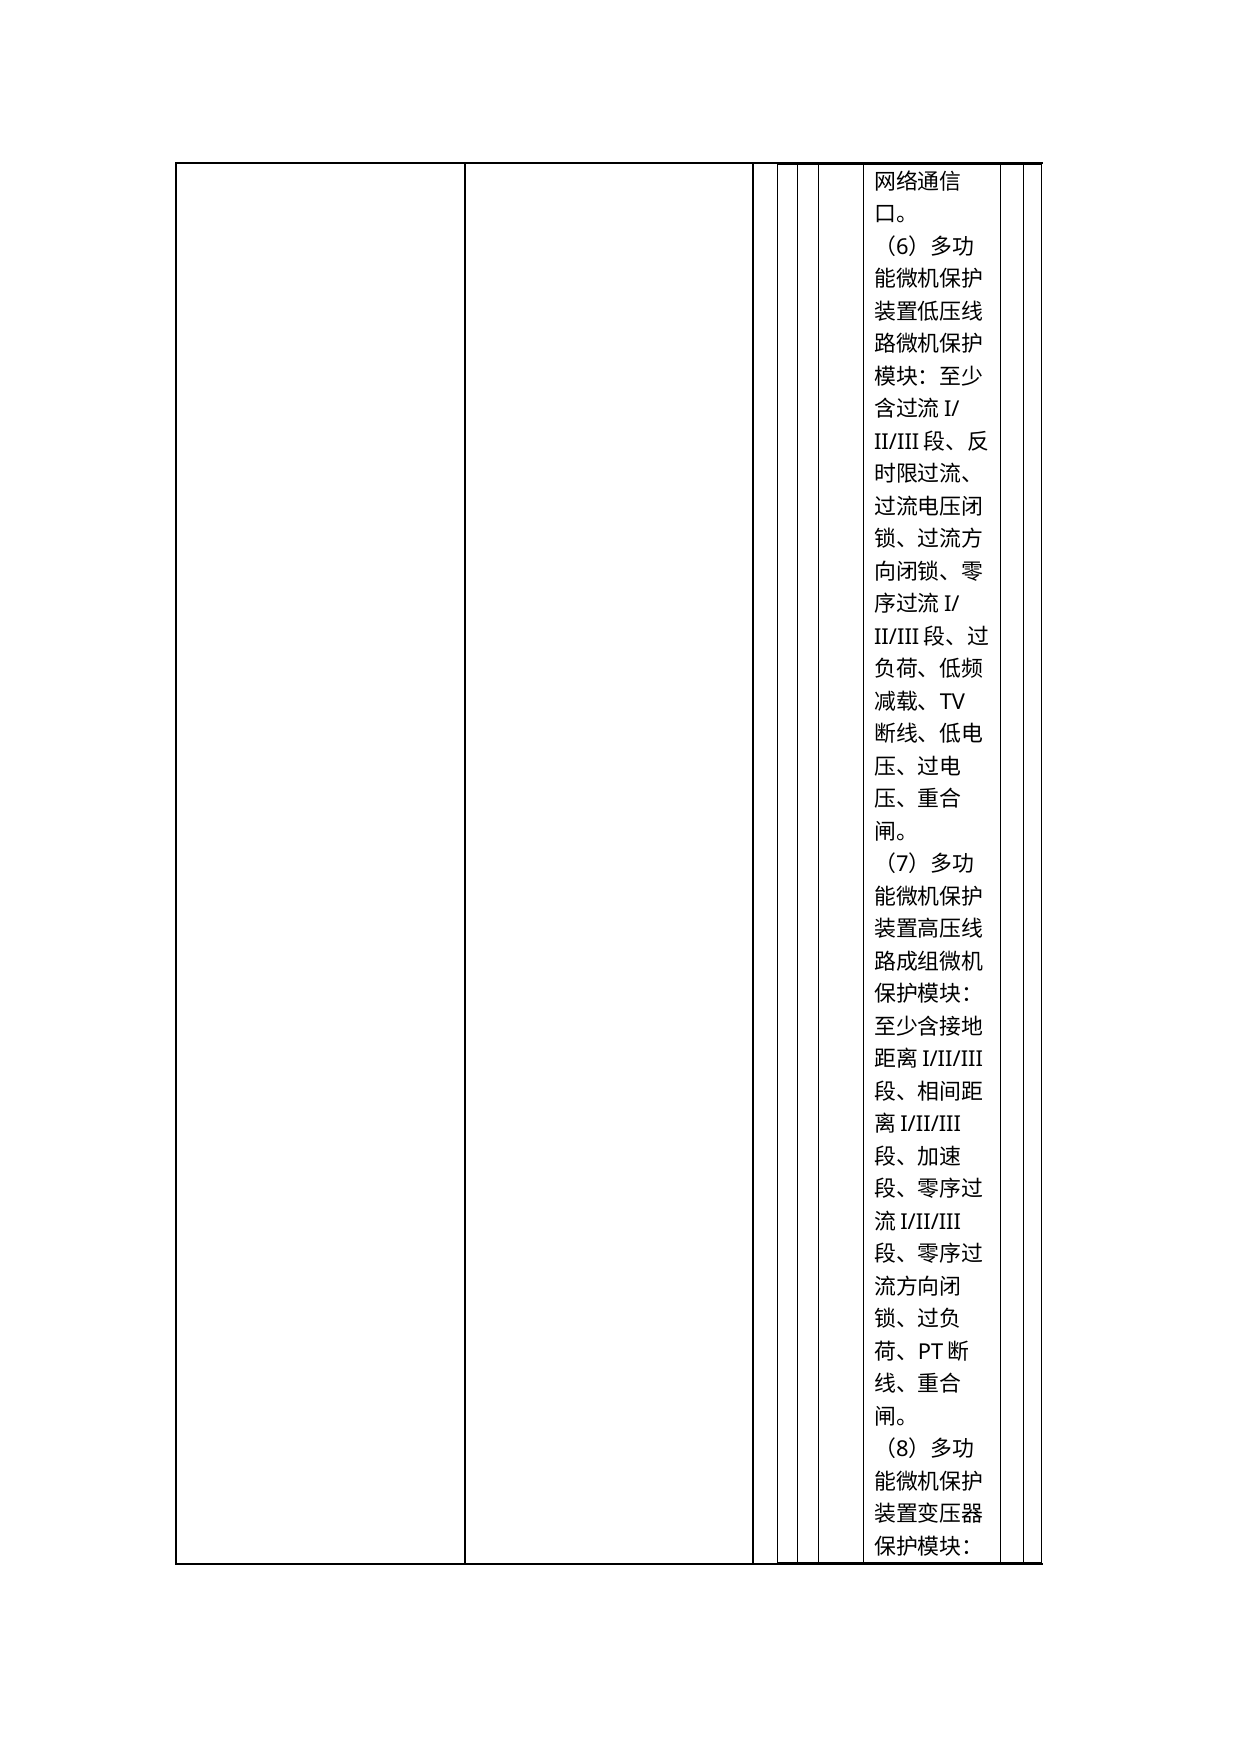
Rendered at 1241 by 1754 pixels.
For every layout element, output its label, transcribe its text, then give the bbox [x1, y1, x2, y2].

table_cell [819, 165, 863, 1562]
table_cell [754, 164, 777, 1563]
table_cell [864, 165, 1000, 1562]
table_cell [466, 164, 752, 1563]
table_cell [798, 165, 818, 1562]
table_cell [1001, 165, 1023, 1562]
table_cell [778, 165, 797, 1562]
table_cell 1 [177, 164, 464, 1563]
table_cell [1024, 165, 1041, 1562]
